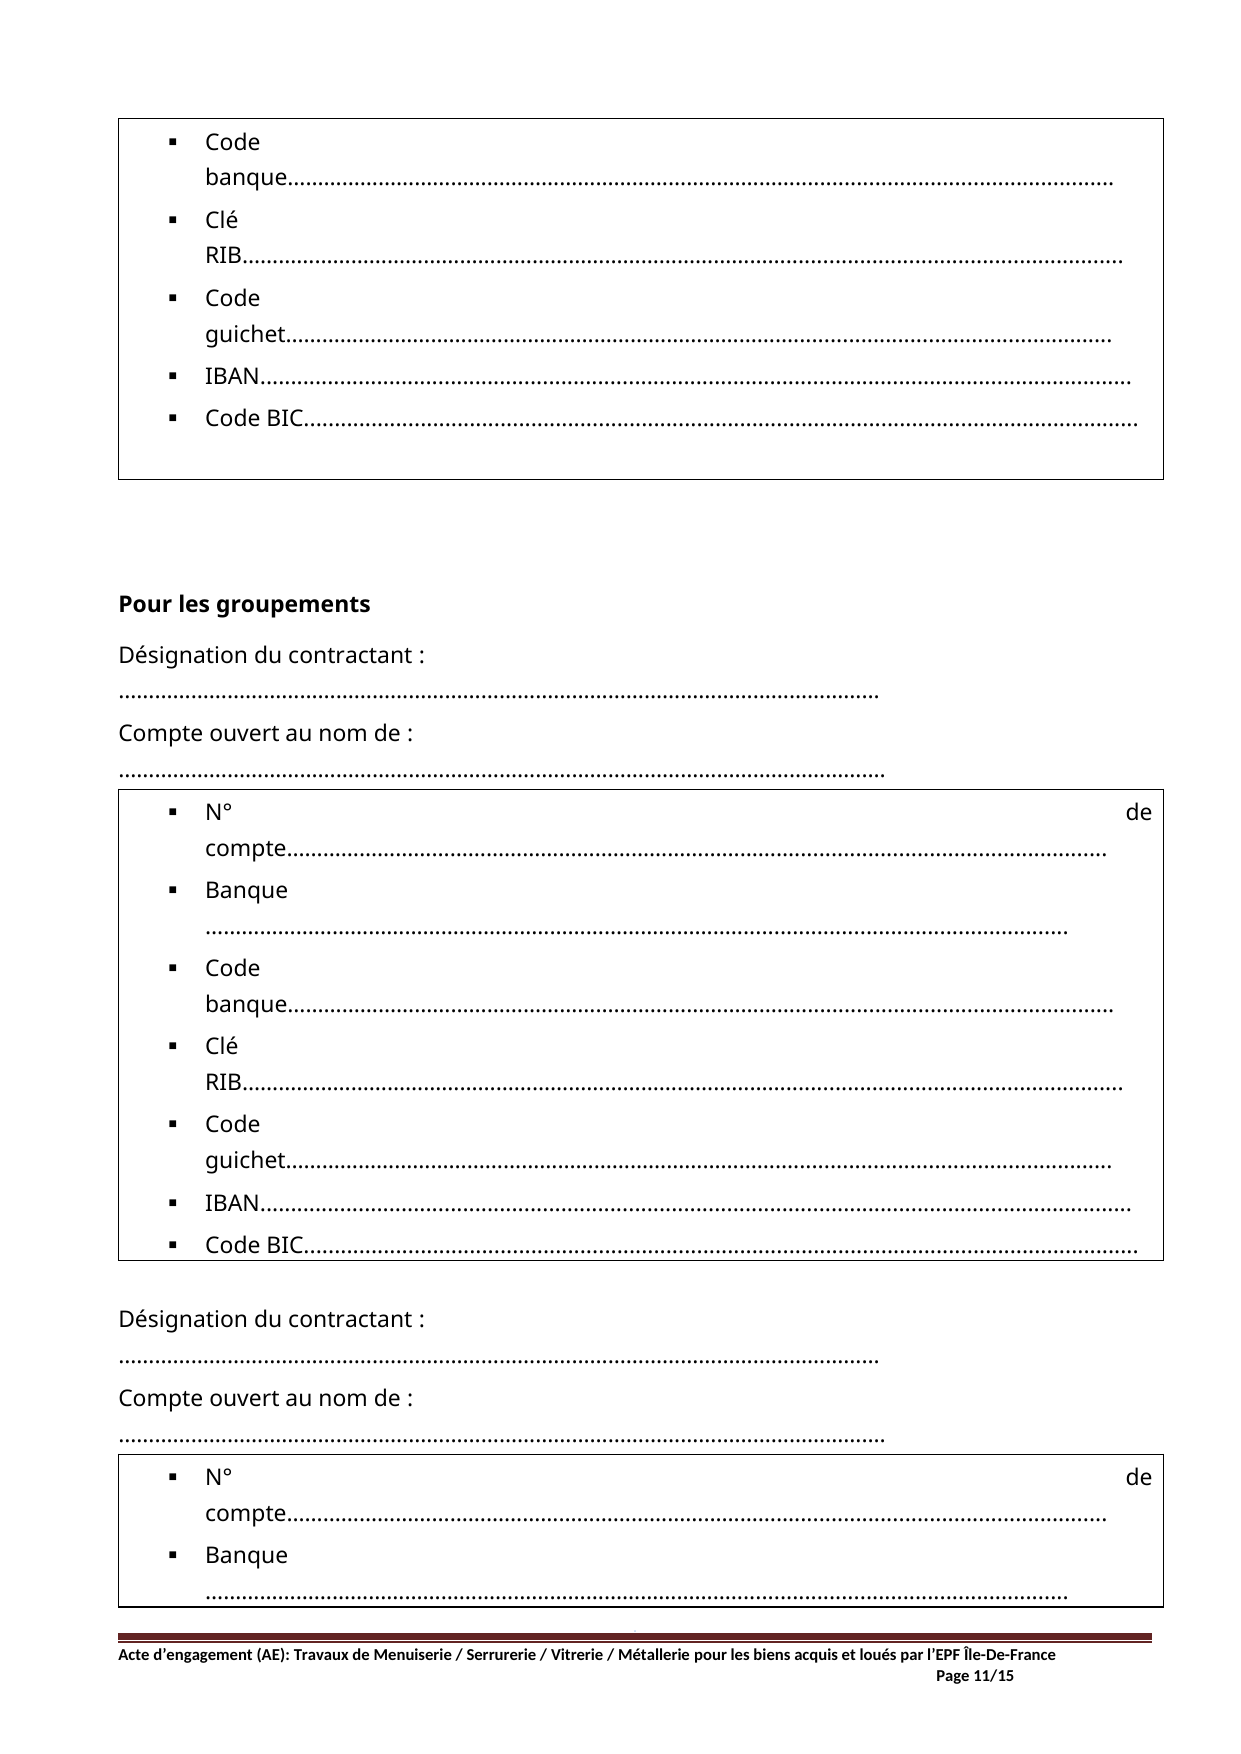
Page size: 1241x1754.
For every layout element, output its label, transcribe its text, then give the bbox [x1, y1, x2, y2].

text Désignation du contractant : ……………………………………………………………………………………………………………… [118, 1303, 1152, 1371]
text Désignation du contractant : ……………………………………………………………………………………………………………… [118, 638, 1152, 706]
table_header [119, 1455, 1163, 1606]
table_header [119, 119, 1163, 479]
text Compte ouvert au nom de : ………………………………………………………………………………………………………………. [118, 717, 1152, 784]
text Pour les groupements [118, 588, 1152, 619]
text Compte ouvert au nom de : ………………………………………………………………………………………………………………. [118, 1382, 1152, 1449]
